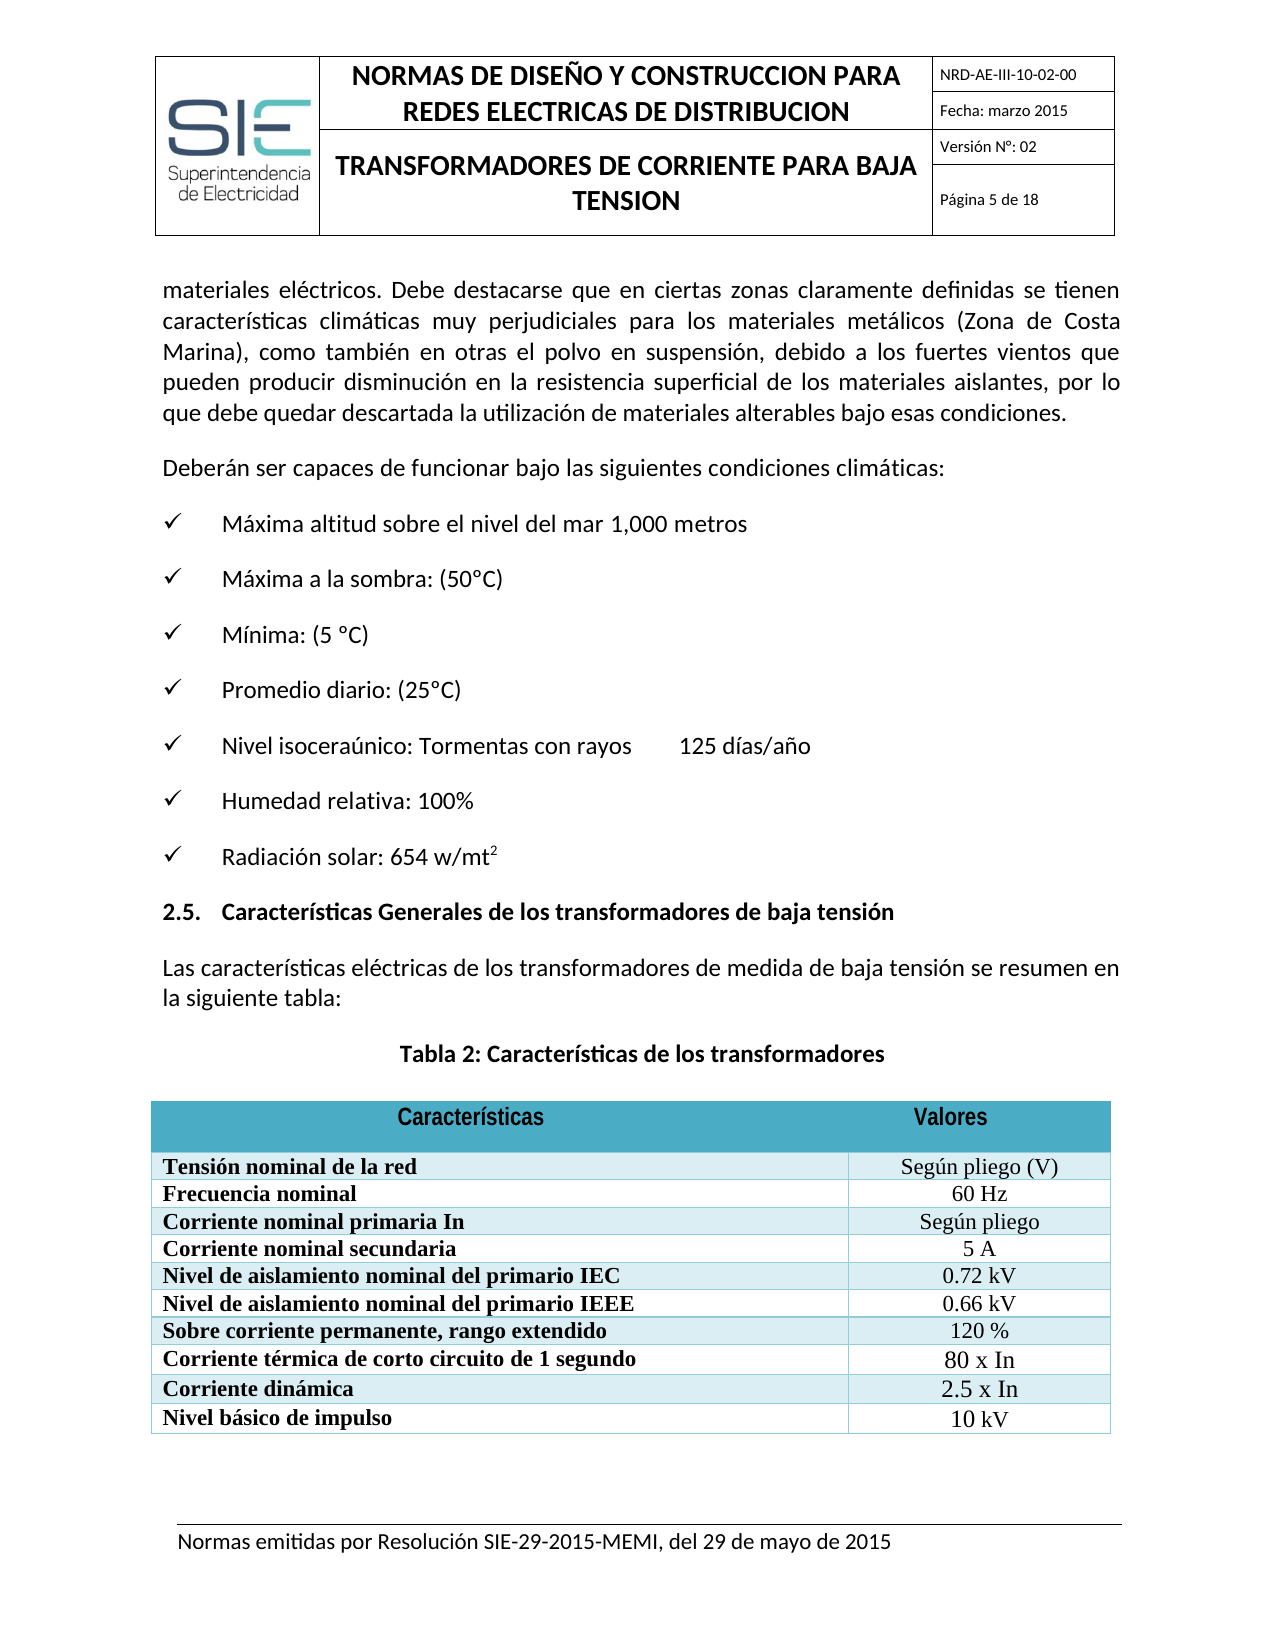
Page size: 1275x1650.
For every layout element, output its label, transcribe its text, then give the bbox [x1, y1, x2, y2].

table_header Valores [790, 1103, 1110, 1152]
list Mínima: () [162, 619, 1122, 649]
table_cell 0.66 kV [849, 1290, 1110, 1316]
list Máxima altitud sobre el nivel del mar [162, 508, 1122, 538]
table_cell Corriente nominal primaria In [152, 1208, 848, 1234]
table_cell Frecuencia nominal [152, 1180, 848, 1207]
table_cell Sobre corriente permanente, rango extendido [152, 1318, 848, 1344]
table_header Características [152, 1103, 790, 1152]
table_cell Corriente dinámica [152, 1375, 848, 1403]
list Nivel isoceraúnico: Tormentas con rayos 125 días/año [162, 730, 1122, 760]
table_cell 0.72 kV [849, 1263, 1110, 1289]
text Tabla 2: Características de los transformadores [162, 1038, 1122, 1068]
subtitle Características Generales de los transformadores de baja tensión [162, 896, 1122, 927]
list Humedad relativa: 100% [162, 785, 1122, 816]
table_cell 5 A [849, 1235, 1110, 1262]
table_cell 80 x In [849, 1345, 1110, 1373]
table_cell Según pliego [849, 1208, 1110, 1234]
text Las características eléctricas de los transformadores de medida de baja tensión se resumen en la siguiente tabla: [162, 952, 1122, 1013]
table_cell Nivel básico de impulso [152, 1404, 848, 1433]
picture [162, 85, 317, 205]
list Máxima a la sombra: () [162, 563, 1122, 594]
table_cell Nivel de aislamiento nominal del primario IEC [152, 1263, 848, 1289]
table_cell 2.5 x In [849, 1375, 1110, 1403]
table_cell Corriente nominal secundaria [152, 1235, 848, 1262]
table_cell 120 % [849, 1318, 1110, 1344]
text Deberán ser capaces de funcionar bajo las siguientes condiciones climáticas: [162, 452, 1122, 483]
list Radiación solar: 654 w/mt2 [162, 841, 1122, 871]
table_cell Corriente térmica de corto circuito de 1 segundo [152, 1345, 848, 1373]
list Promedio diario: () [162, 674, 1122, 705]
table_cell 10 kV [849, 1404, 1110, 1433]
table_cell Tensión nominal de la red [152, 1153, 848, 1179]
table_cell Según pliego (V) [849, 1153, 1110, 1179]
table_cell 60 Hz [849, 1180, 1110, 1207]
table_cell Nivel de aislamiento nominal del primario IEEE [152, 1290, 848, 1316]
